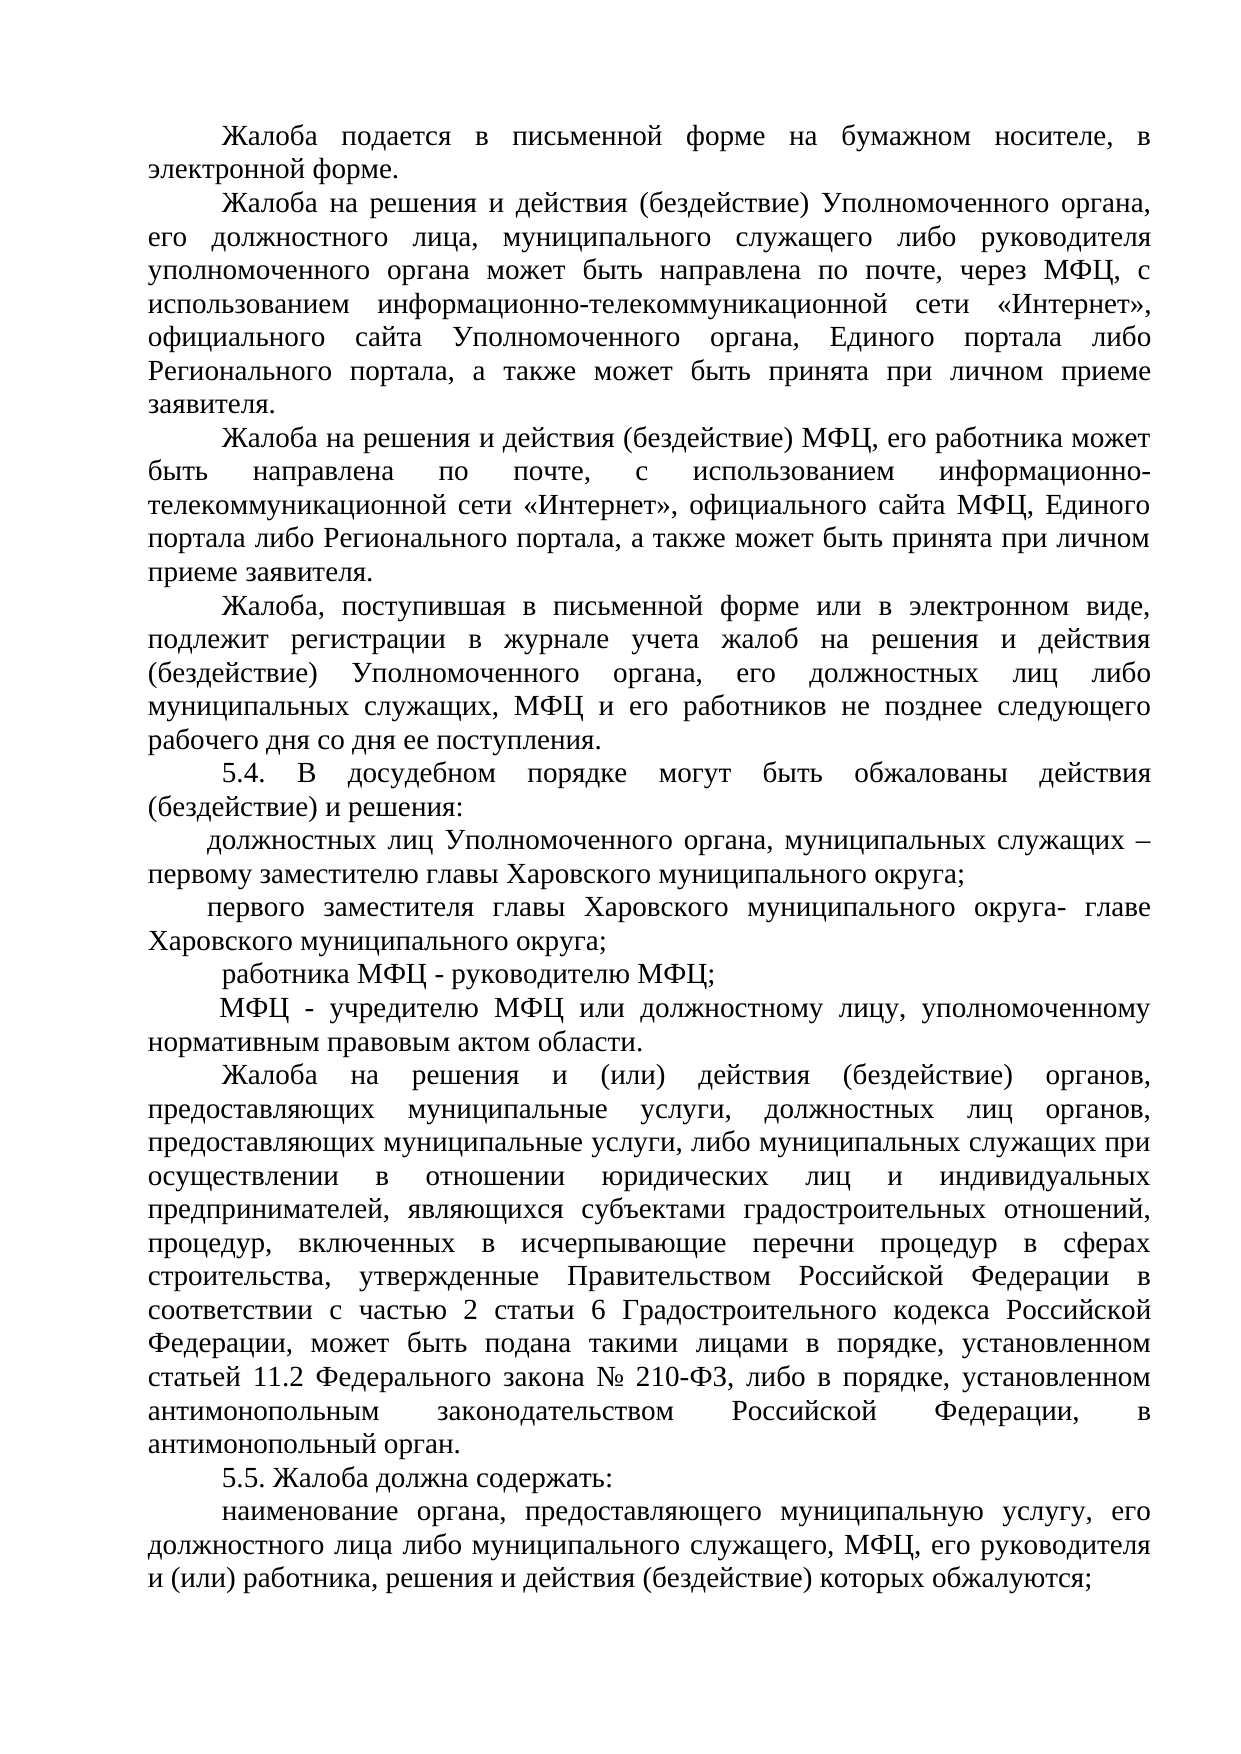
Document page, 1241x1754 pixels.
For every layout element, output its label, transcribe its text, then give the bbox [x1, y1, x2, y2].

text работника МФЦ - руководителю МФЦ; [148, 957, 1152, 990]
text Жалоба подается в письменной форме на бумажном носителе, в электронной форме. [148, 118, 1152, 185]
text 5.4. В досудебном порядке могут быть обжалованы действия (бездействие) и решения: [148, 755, 1152, 822]
text Жалоба, поступившая в письменной форме или в электронном виде, подлежит регистрации в журнале учета жалоб на решения и действия (бездействие) Уполномоченного органа, его должностных лиц либо муниципальных служащих, МФЦ и его работников не позднее следующего рабочего дня со дня ее поступления. [148, 588, 1152, 755]
text Жалоба на решения и действия (бездействие) Уполномоченного органа, его должностного лица, муниципального служащего либо руководителя уполномоченного органа может быть направлена по почте, через МФЦ, с использованием информационно-телекоммуникационной сети «Интернет», официального сайта Уполномоченного органа, Единого портала либо Регионального портала, а также может быть принята при личном приеме заявителя. [148, 185, 1152, 420]
text первого заместителя главы Харовского муниципального округа- главе Харовского муниципального округа; [148, 889, 1152, 957]
text наименование органа, предоставляющего муниципальную услугу, его должностного лица либо муниципального служащего, МФЦ, его руководителя и (или) работника, решения и действия (бездействие) которых обжалуются; [148, 1493, 1152, 1594]
text Жалоба на решения и (или) действия (бездействие) органов, предоставляющих муниципальные услуги, должностных лиц органов, предоставляющих муниципальные услуги, либо муниципальных служащих при осуществлении в отношении юридических лиц и индивидуальных предпринимателей, являющихся субъектами градостроительных отношений, процедур, включенных в исчерпывающие перечни процедур в сферах строительства, утвержденные Правительством Российской Федерации в соответствии с частью 2 статьи 6 Градостроительного кодекса Российской Федерации, может быть подана такими лицами в порядке, установленном статьей 11.2 Федерального закона № 210-ФЗ, либо в порядке, установленном антимонопольным законодательством Российской Федерации, в антимонопольный орган. [148, 1057, 1152, 1460]
text МФЦ - учредителю МФЦ или должностному лицу, уполномоченному нормативным правовым актом области. [148, 990, 1152, 1057]
text Жалоба на решения и действия (бездействие) МФЦ, его работника может быть направлена по почте, с использованием информационно-телекоммуникационной сети «Интернет», официального сайта МФЦ, Единого портала либо Регионального портала, а также может быть принята при личном приеме заявителя. [148, 420, 1152, 588]
text 5.5. Жалоба должна содержать: [148, 1460, 1152, 1493]
text должностных лиц Уполномоченного органа, муниципальных служащих – первому заместителю главы Харовского муниципального округа; [148, 822, 1152, 889]
